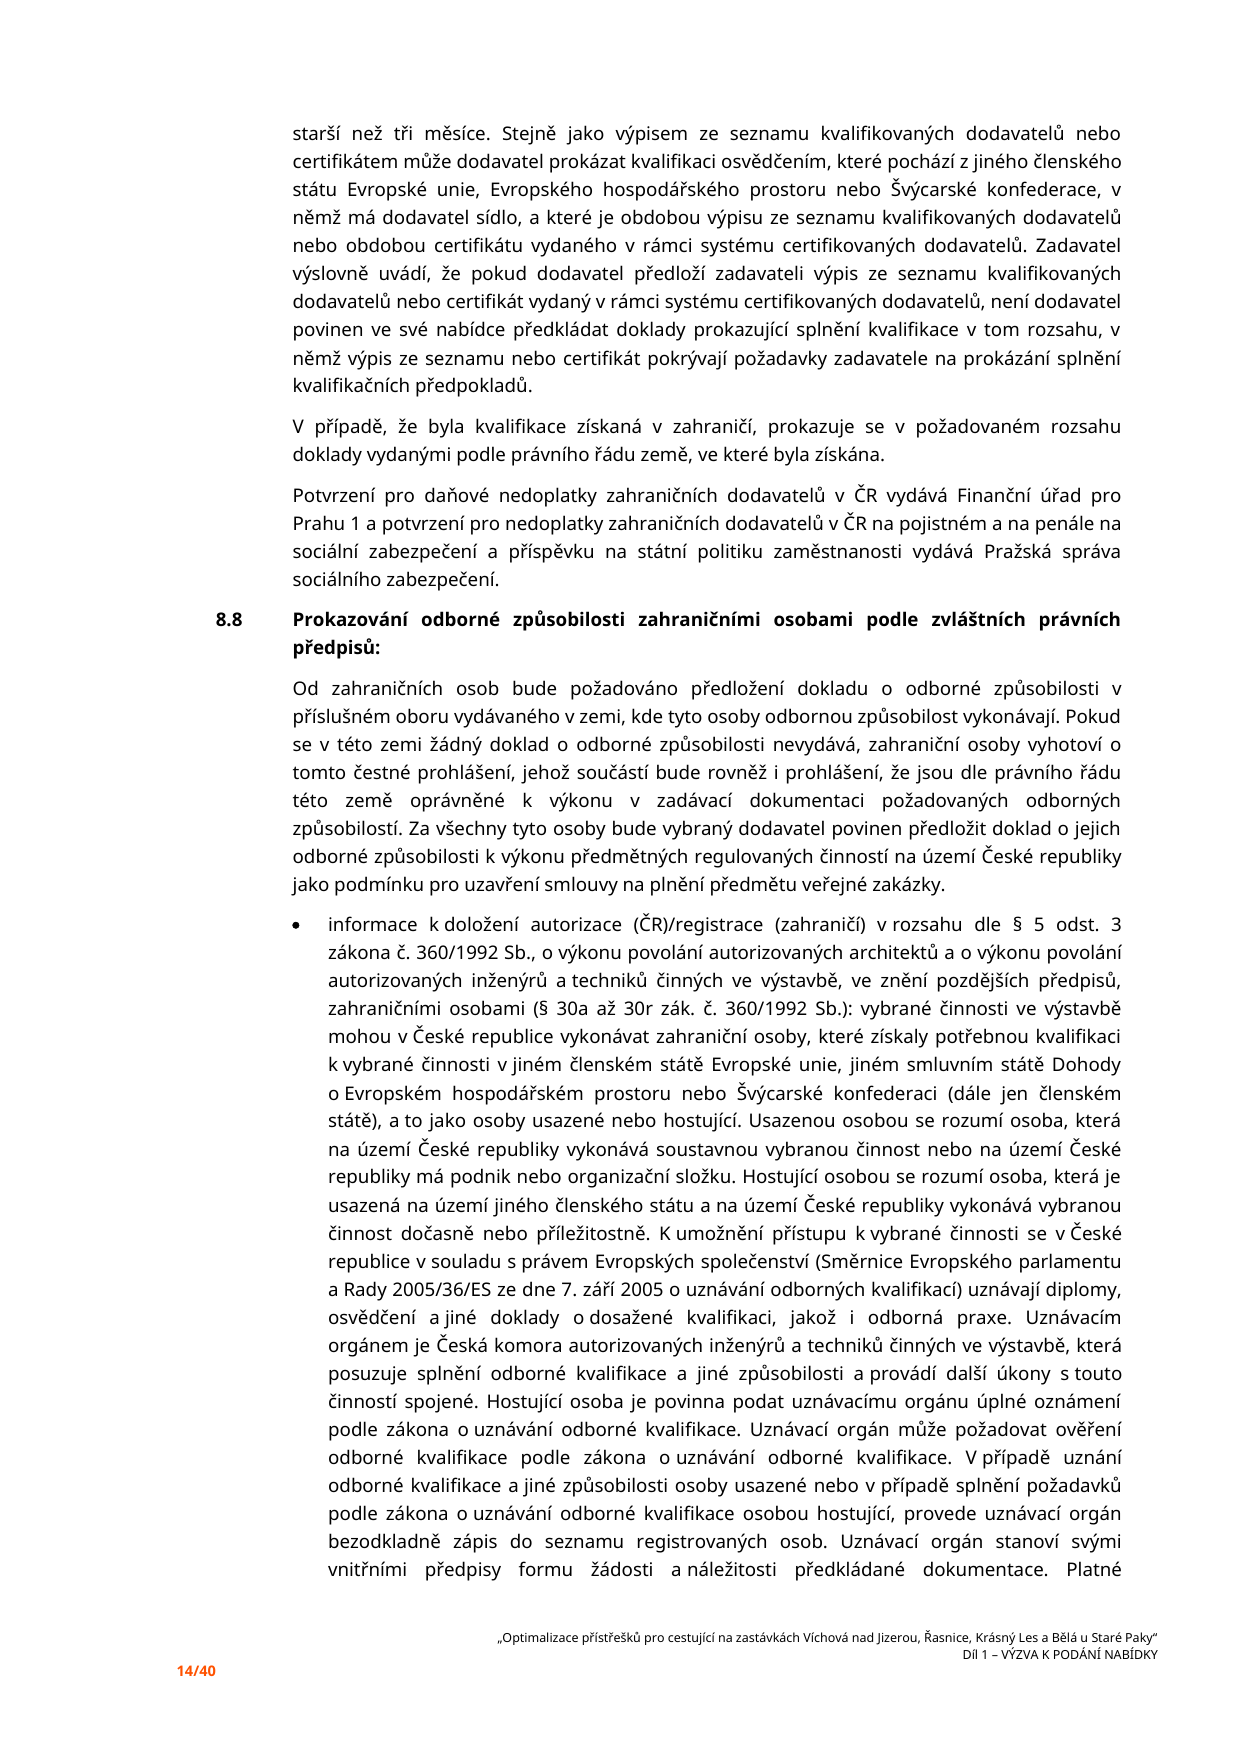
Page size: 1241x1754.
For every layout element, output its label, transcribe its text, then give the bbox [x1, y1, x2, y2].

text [292, 121, 1122, 398]
text Potvrzení pro daňové nedoplatky zahraničních dodavatelů v ČR vydává Finanční úřad pro Prahu 1 a potvrzení pro nedoplatky zahraničních dodavatelů v ČR na pojistném a na penále na sociální zabezpečení a příspěvku na státní politiku zaměstnanosti vydává Pražská správa sociálního zabezpečení. [292, 482, 1122, 591]
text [292, 912, 1122, 1582]
text V případě, že byla kvalifikace získaná v zahraničí, prokazuje se v požadovaném rozsahu doklady vydanými podle právního řádu země, ve které byla získána. [292, 413, 1122, 467]
text Prokazování odborné způsobilosti zahraničními osobami podle zvláštních právních předpisů: [216, 606, 1122, 660]
text Od zahraničních osob bude požadováno předložení dokladu o odborné způsobilosti v příslušném oboru vydávaného v zemi, kde tyto osoby odbornou způsobilost vykonávají. Pokud se v této zemi žádný doklad o odborné způsobilosti nevydává, zahraniční osoby vyhotoví o tomto čestné prohlášení, jehož součástí bude rovněž i prohlášení, že jsou dle právního řádu této země oprávněné k výkonu v zadávací dokumentaci požadovaných odborných způsobilostí. Za všechny tyto osoby bude vybraný dodavatel povinen předložit doklad o jejich odborné způsobilosti k výkonu předmětných regulovaných činností na území České republiky jako podmínku pro uzavření smlouvy na plnění předmětu veřejné zakázky. [292, 675, 1122, 897]
